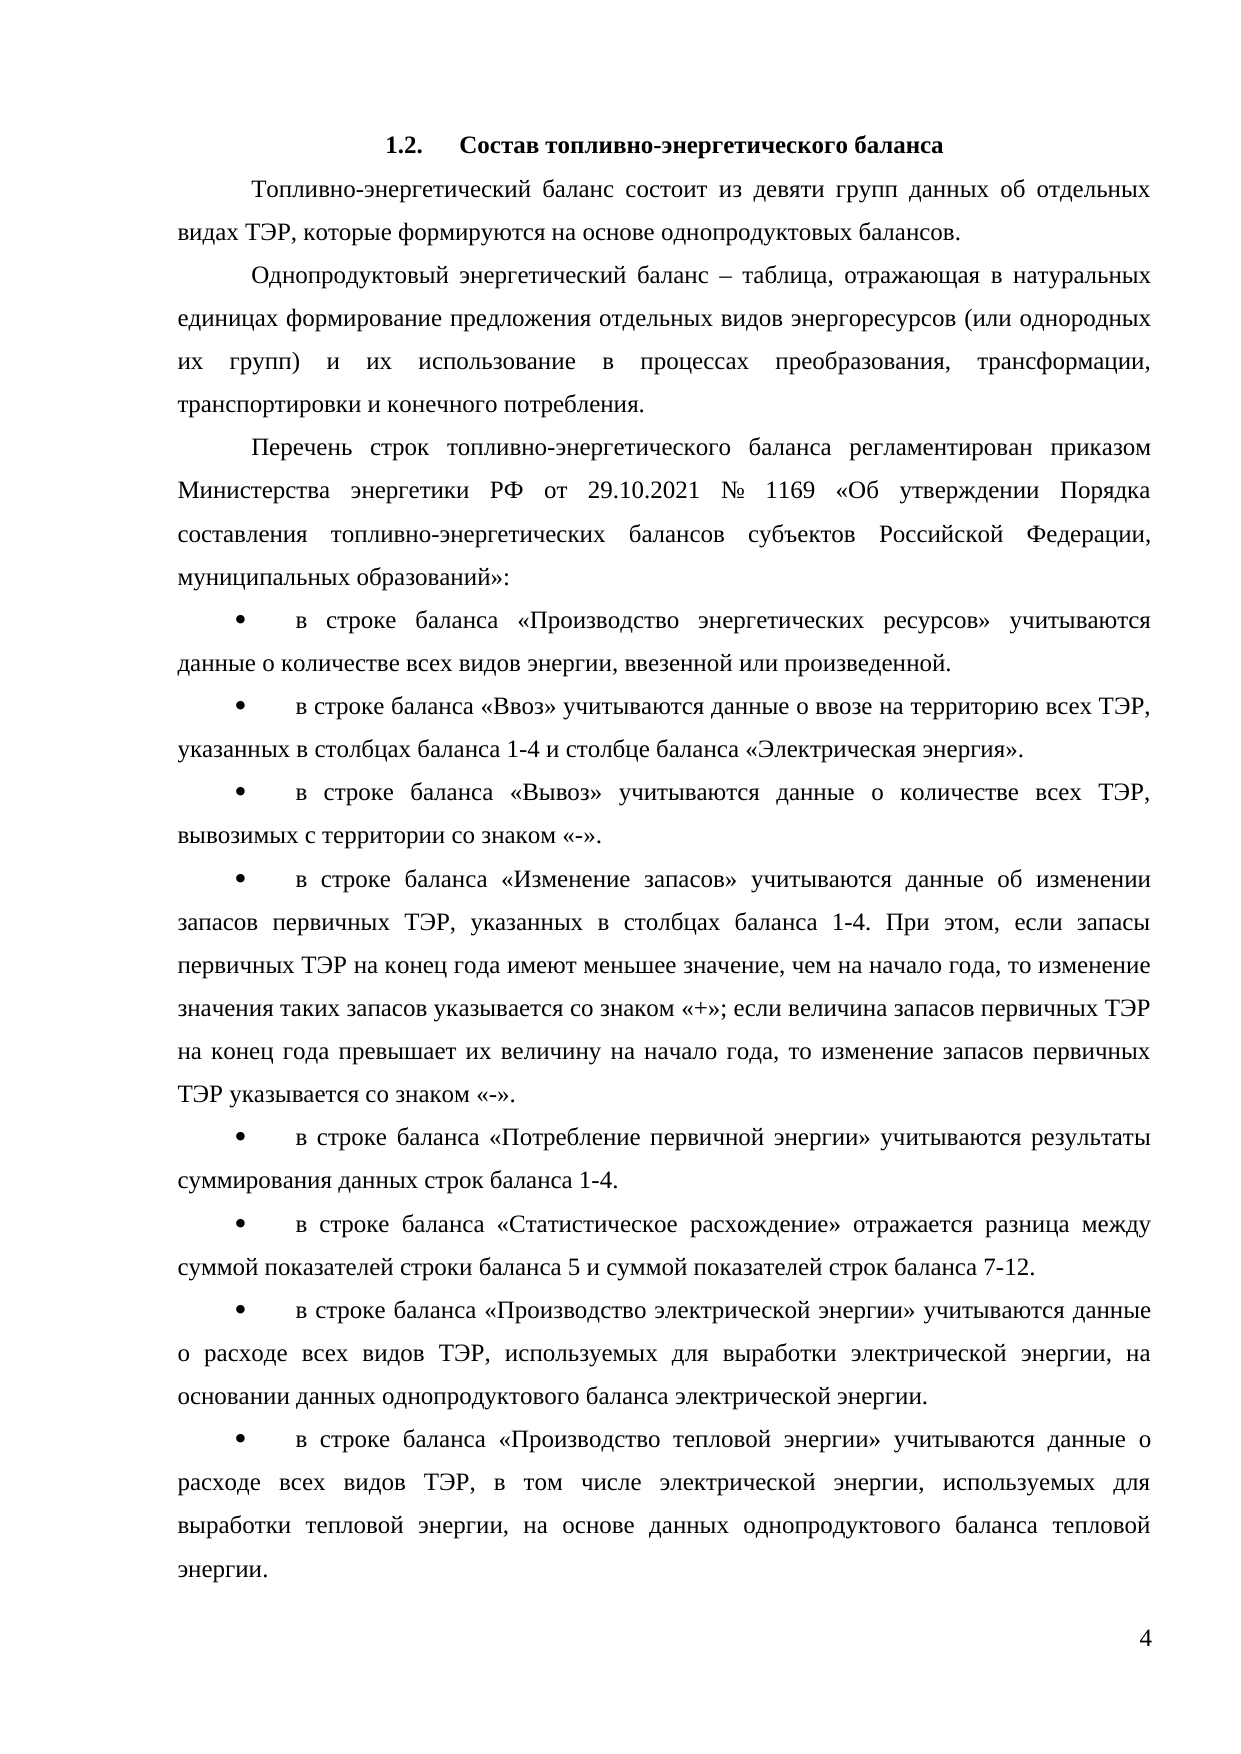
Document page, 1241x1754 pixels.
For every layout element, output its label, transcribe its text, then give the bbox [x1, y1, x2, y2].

text Перечень строк топливно-энергетического баланса регламентирован приказом Министерства энергетики РФ от 29.10.2021 № 1169 «Об утверждении Порядка составления топливно-энергетических балансов субъектов Российской Федерации, муниципальных образований»: [177, 432, 1152, 591]
list Состав топливно-энергетического баланса [177, 131, 1152, 159]
list в строке баланса «Потребление первичной энергии» учитываются результаты суммирования данных строк баланса 1-4. [177, 1122, 1152, 1194]
text Однопродуктовый энергетический баланс – таблица, отражающая в натуральных единицах формирование предложения отдельных видов энергоресурсов (или однородных их групп) и их использование в процессах преобразования, трансформации, транспортировки и конечного потребления. [177, 260, 1152, 418]
list в строке баланса «Производство энергетических ресурсов» учитываются данные о количестве всех видов энергии, ввезенной или произведенной. [177, 605, 1152, 677]
list в строке баланса «Вывоз» учитываются данные о количестве всех ТЭР, вывозимых с территории со знаком «-». [177, 777, 1152, 849]
text Топливно-энергетический баланс состоит из девяти групп данных об отдельных видах ТЭР, которые формируются на основе однопродуктовых балансов. [177, 174, 1152, 246]
list в строке баланса «Производство тепловой энергии» учитываются данные о расходе всех видов ТЭР, в том числе электрической энергии, используемых для выработки тепловой энергии, на основе данных однопродуктового баланса тепловой энергии. [177, 1424, 1152, 1582]
list в строке баланса «Статистическое расхождение» отражается разница между суммой показателей строки баланса 5 и суммой показателей строк баланса 7-12. [177, 1209, 1152, 1281]
list в строке баланса «Изменение запасов» учитываются данные об изменении запасов первичных ТЭР, указанных в столбцах баланса 1-4. При этом, если запасы первичных ТЭР на конец года имеют меньшее значение, чем на начало года, то изменение значения таких запасов указывается со знаком «+»; если величина запасов первичных ТЭР на конец года превышает их величину на начало года, то изменение запасов первичных ТЭР указывается со знаком «-». [177, 864, 1152, 1108]
list в строке баланса «Ввоз» учитываются данные о ввозе на территорию всех ТЭР, указанных в столбцах баланса 1-4 и столбце баланса «Электрическая энергия». [177, 691, 1152, 763]
list в строке баланса «Производство электрической энергии» учитываются данные о расходе всех видов ТЭР, используемых для выработки электрической энергии, на основании данных однопродуктового баланса электрической энергии. [177, 1295, 1152, 1410]
